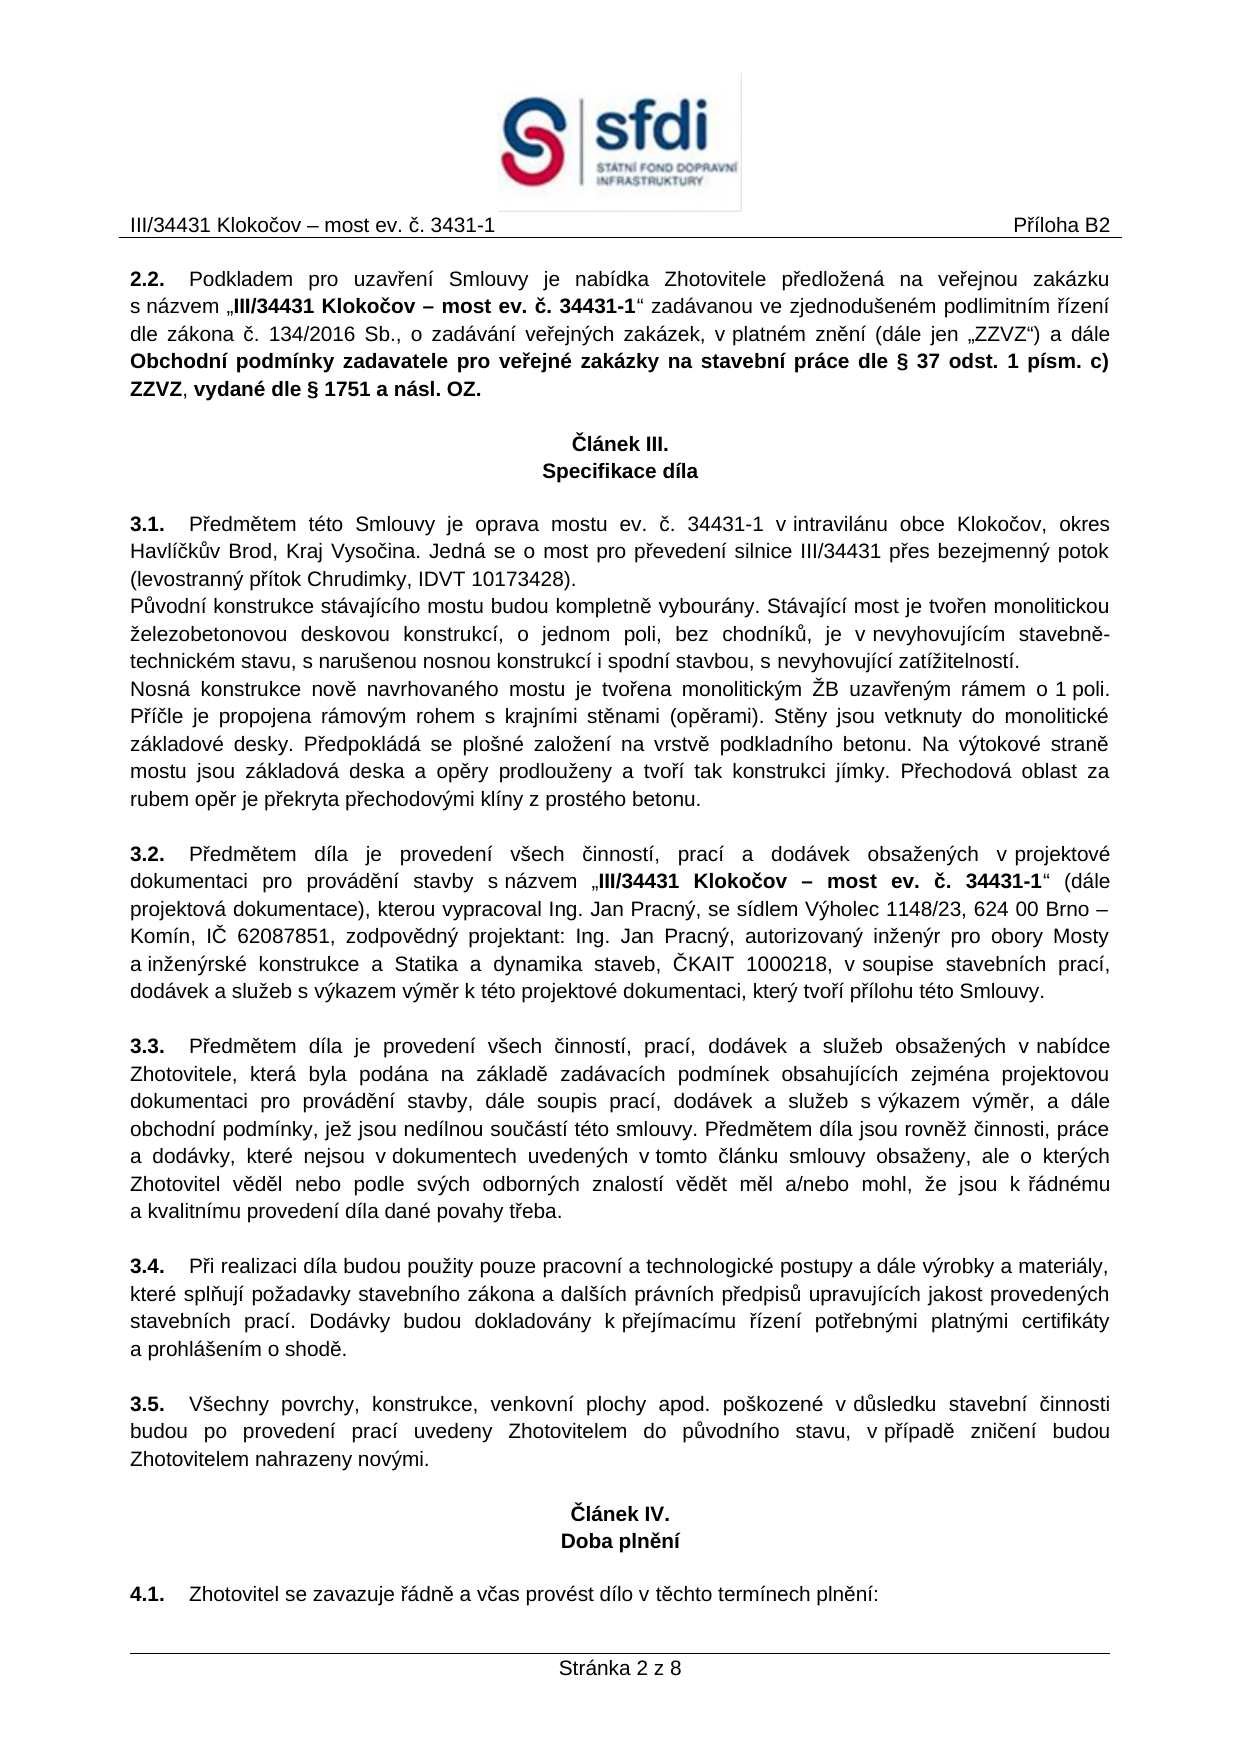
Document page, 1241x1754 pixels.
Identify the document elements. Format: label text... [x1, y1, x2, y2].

list Zhotovitel se zavazuje řádně a včas provést dílo v těchto termínech plnění: [130, 1582, 1110, 1606]
text Původní konstrukce stávajícího mostu budou kompletně vybourány. Stávající most je tvořen monolitickou železobetonovou deskovou konstrukcí, o jednom poli, bez chodníků, je v nevyhovujícím stavebně-technickém stavu, s narušenou nosnou konstrukcí i spodní stavbou, s nevyhovující zatížitelností. [130, 594, 1110, 673]
subtitle Doba plnění [130, 1529, 1110, 1553]
list Podkladem pro uzavření Smlouvy je nabídka Zhotovitele předložená na veřejnou zakázku s názvem „III/34431 Klokočov – most ev. č. 34431-1“ zadávanou ve zjednodušeném podlimitním řízení dle zákona č. 134/2016 Sb., o zadávání veřejných zakázek, v platném znění (dále jen „ZZVZ“) a dále Obchodní podmínky zadavatele pro veřejné zakázky na stavební práce dle § 37 odst. 1 písm. c) ZZVZ, vydané dle § 1751 a násl. OZ. [130, 267, 1110, 401]
list Všechny povrchy, konstrukce, venkovní plochy apod. poškozené v důsledku stavební činnosti budou po provedení prací uvedeny Zhotovitelem do původního stavu, v případě zničení budou Zhotovitelem nahrazeny novými. [130, 1392, 1110, 1471]
text Článek III. [130, 432, 1110, 456]
text Článek IV. [130, 1502, 1110, 1526]
subtitle Specifikace díla [130, 459, 1110, 483]
text Nosná konstrukce nově navrhovaného mostu je tvořena monolitickým ŽB uzavřeným rámem o 1 poli. Příčle je propojena rámovým rohem s krajními stěnami (opěrami). Stěny jsou vetknuty do monolitické základové desky. Předpokládá se plošné založení na vrstvě podkladního betonu. Na výtokové straně mostu jsou základová deska a opěry prodlouženy a tvoří tak konstrukci jímky. Přechodová oblast za rubem opěr je překryta přechodovými klíny z prostého betonu. [130, 677, 1110, 811]
list Při realizaci díla budou použity pouze pracovní a technologické postupy a dále výrobky a materiály, které splňují požadavky stavebního zákona a dalších právních předpisů upravujících jakost provedených stavebních prací. Dodávky budou dokladovány k přejímacímu řízení potřebnými platnými certifikáty a prohlášením o shodě. [130, 1254, 1110, 1361]
list Předmětem díla je provedení všech činností, prací, dodávek a služeb obsažených v nabídce Zhotovitele, která byla podána na základě zadávacích podmínek obsahujících zejména projektovou dokumentaci pro provádění stavby, dále soupis prací, dodávek a služeb s výkazem výměr, a dále obchodní podmínky, jež jsou nedílnou součástí této smlouvy. Předmětem díla jsou rovněž činnosti, práce a dodávky, které nejsou v dokumentech uvedených v tomto článku smlouvy obsaženy, ale o kterých Zhotovitel věděl nebo podle svých odborných znalostí vědět měl a/nebo mohl, že jsou k řádnému a kvalitnímu provedení díla dané povahy třeba. [130, 1034, 1110, 1223]
picture [497, 73, 743, 213]
list Předmětem této Smlouvy je oprava mostu ev. č. 34431-1 v intravilánu obce Klokočov, okres Havlíčkův Brod, Kraj Vysočina. Jedná se o most pro převedení silnice III/34431 přes bezejmenný potok (levostranný přítok Chrudimky, IDVT 10173428). [130, 512, 1110, 591]
list Předmětem díla je provedení všech činností, prací a dodávek obsažených v projektové dokumentaci pro provádění stavby s názvem „III/34431 Klokočov – most ev. č. 34431-1“ (dále projektová dokumentace), kterou vypracoval Ing. Jan Pracný, se sídlem Výholec 1148/23, 624 00 Brno – Komín, IČ 62087851, zodpovědný projektant: Ing. Jan Pracný, autorizovaný inženýr pro obory Mosty a inženýrské konstrukce a Statika a dynamika staveb, ČKAIT 1000218, v soupise stavebních prací, dodávek a služeb s výkazem výměr k této projektové dokumentaci, který tvoří přílohu této Smlouvy. [130, 842, 1110, 1003]
